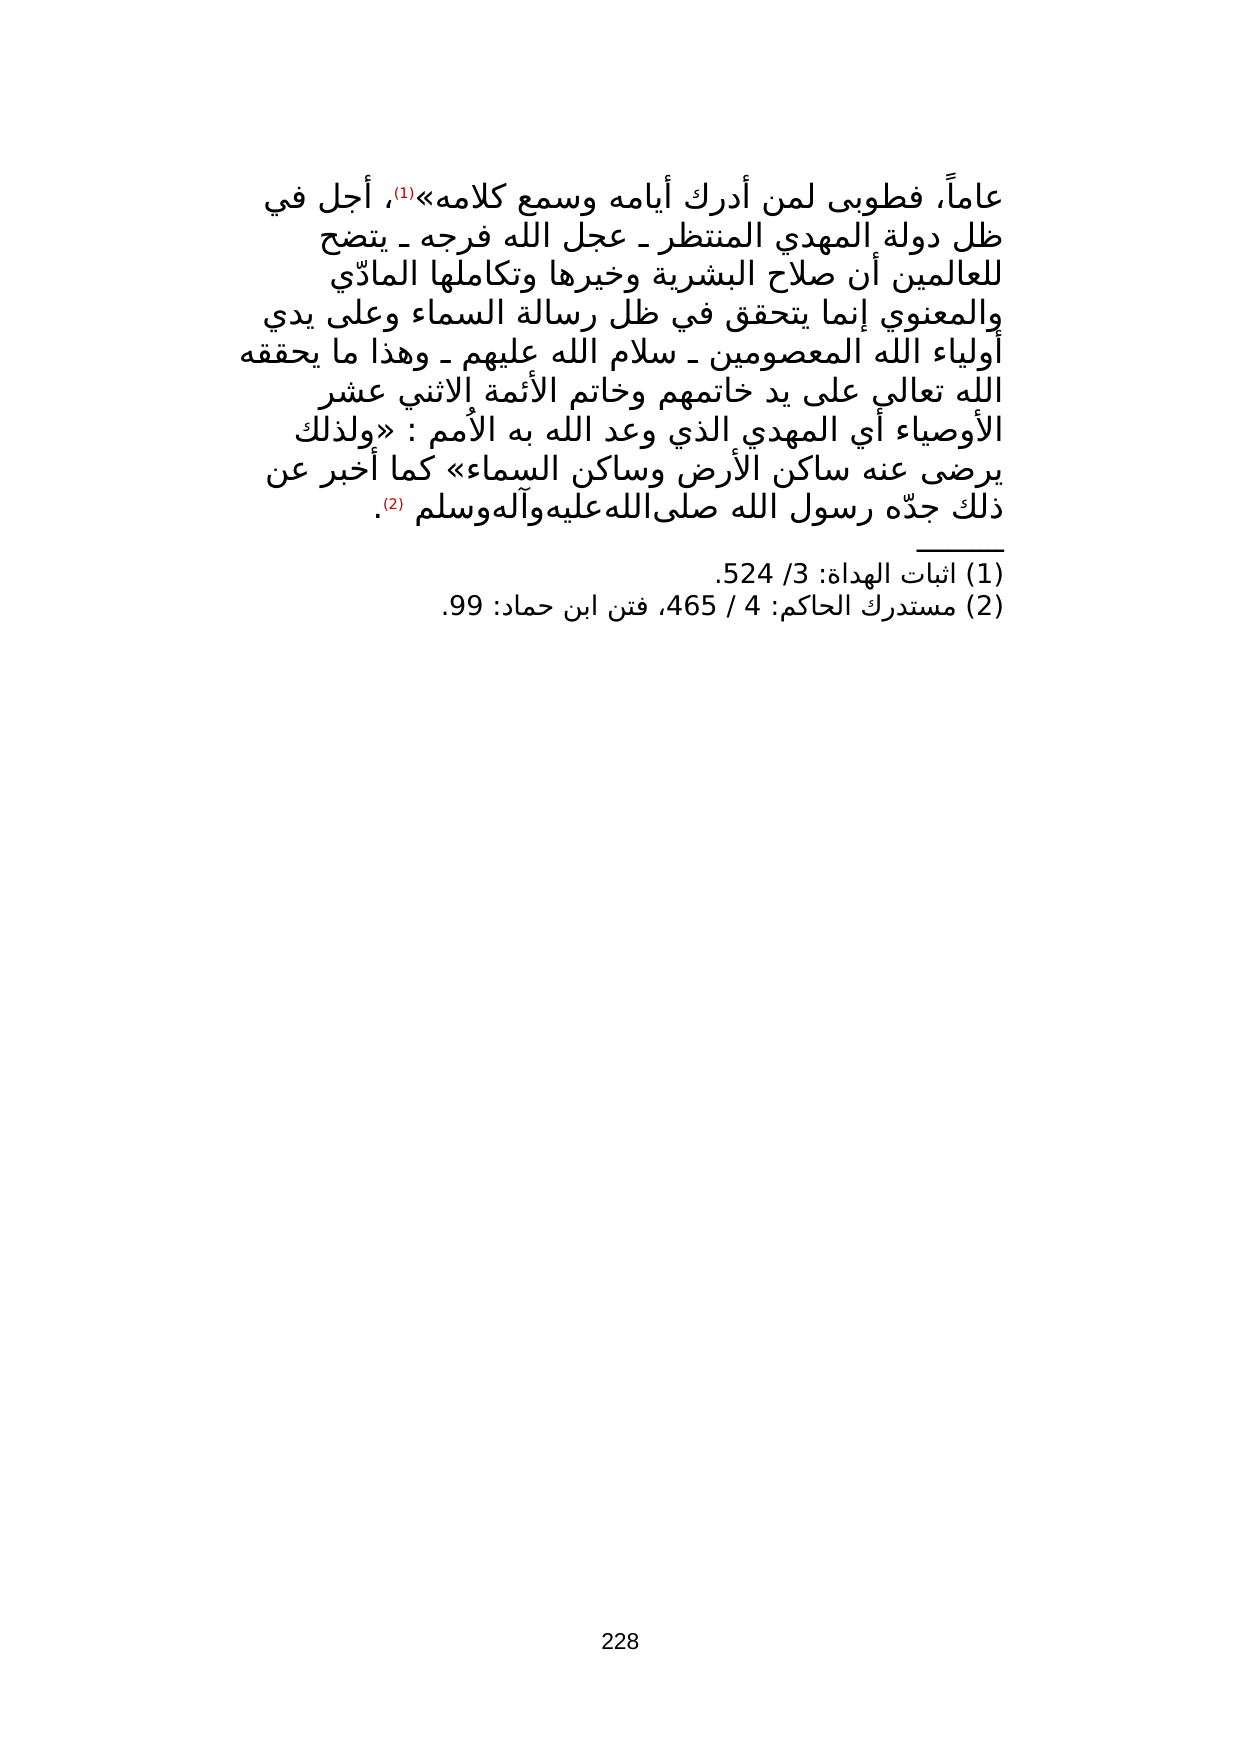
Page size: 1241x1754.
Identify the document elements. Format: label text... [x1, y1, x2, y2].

text (1) اثبات الهداة: 3/ 524. [236, 558, 1004, 590]
text عاماً، فطوبى لمن أدرك أيامه وسمع كلامه»(1)، أجل في ظل دولة المهدي المنتظر ـ عجل الله فرجه ـ يتضح للعالمين أن صلاح البشرية وخيرها وتكاملها المادّي والمعنوي إنما يتحقق في ظل رسالة السماء وعلى يدي أولياء الله المعصومين ـ سلام الله عليهم ـ وهذا ما يحققه الله تعالى على يد خاتمهم وخاتم الأئمة الاثني عشر الأوصياء أي المهدي الذي وعد الله به الاُمم : «ولذلك يرضى عنه ساكن الأرض وساكن السماء» كما أخبر عن ذلك جدّه رسول الله صلى‌الله‌عليه‌وآله‌وسلم (2). [236, 177, 1004, 527]
text ـــــــــــ [236, 527, 1004, 558]
text (2) مستدرك الحاكم: 4 / 465، فتن ابن حماد: 99. [236, 590, 1004, 622]
